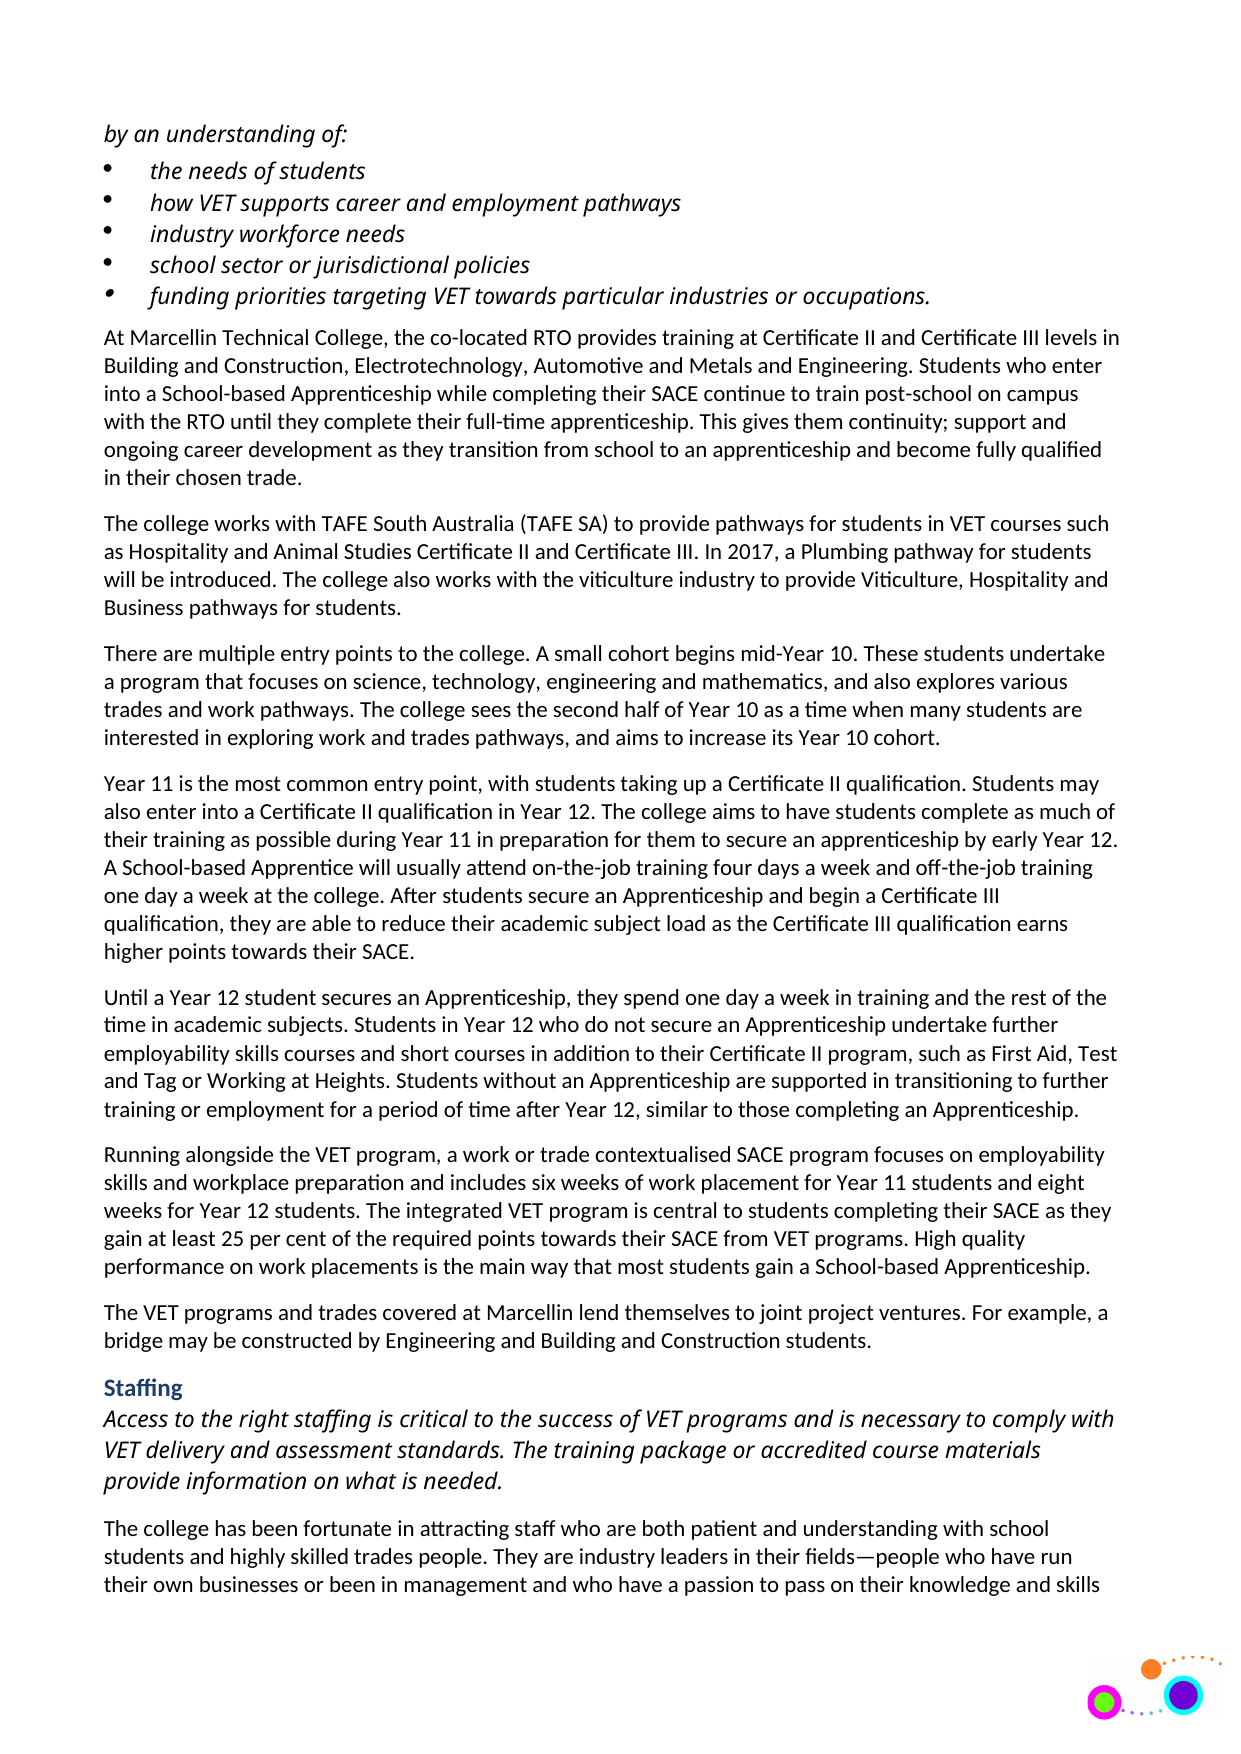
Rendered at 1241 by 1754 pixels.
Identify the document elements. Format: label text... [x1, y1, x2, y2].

text Year 11 is the most common entry point, with students taking up a Certificate II qualification. Students may also enter into a Certificate II qualification in Year 12. The college aims to have students complete as much of their training as possible during Year 11 in preparation for them to secure an apprenticeship by early Year 12. A School-based Apprentice will usually attend on-the-job training four days a week and off-the-job training one day a week at the college. After students secure an Apprenticeship and begin a Certificate III qualification, they are able to reduce their academic subject load as the Certificate III qualification earns higher points towards their SACE. [103, 769, 1123, 965]
text The college works with TAFE South Australia (TAFE SA) to provide pathways for students in VET courses such as Hospitality and Animal Studies Certificate II and Certificate III. In 2017, a Plumbing pathway for students will be introduced. The college also works with the viticulture industry to provide Viticulture, Hospitality and Business pathways for students. [103, 509, 1123, 621]
picture [1087, 1656, 1222, 1720]
subtitle Staffing [103, 1372, 1123, 1402]
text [103, 118, 1123, 149]
text how VET supports career and employment pathways [103, 187, 1123, 218]
text Until a Year 12 student secures an Apprenticeship, they spend one day a week in training and the rest of the time in academic subjects. Students in Year 12 who do not secure an Apprenticeship undertake further employability skills courses and short courses in addition to their Certificate II program, such as First Aid, Test and Tag or Working at Heights. Students without an Apprenticeship are supported in transitioning to further training or employment for a period of time after Year 12, similar to those completing an Apprenticeship. [103, 983, 1123, 1123]
text The VET programs and trades covered at Marcellin lend themselves to joint project ventures. For example, a bridge may be constructed by Engineering and Building and Construction students. [103, 1298, 1123, 1354]
text the needs of students [103, 155, 1123, 187]
text industry workforce needs [103, 218, 1123, 249]
text At Marcellin Technical College, the co-located RTO provides training at Certificate II and Certificate III levels in Building and Construction, Electrotechnology, Automotive and Metals and Engineering. Students who enter into a School-based Apprenticeship while completing their SACE continue to train post-school on campus with the RTO until they complete their full-time apprenticeship. This gives them continuity; support and ongoing career development as they transition from school to an apprenticeship and become fully qualified in their chosen trade. [103, 323, 1123, 491]
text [103, 1514, 1123, 1598]
text There are multiple entry points to the college. A small cohort begins mid-Year 10. These students undertake a program that focuses on science, technology, engineering and mathematics, and also explores various trades and work pathways. The college sees the second half of Year 10 as a time when many students are interested in exploring work and trades pathways, and aims to increase its Year 10 cohort. [103, 639, 1123, 751]
text funding priorities targeting VET towards particular industries or occupations. [103, 280, 1123, 312]
text Running alongside the VET program, a work or trade contextualised SACE program focuses on employability skills and workplace preparation and includes six weeks of work placement for Year 11 students and eight weeks for Year 12 students. The integrated VET program is central to students completing their SACE as they gain at least 25 per cent of the required points towards their SACE from VET programs. High quality performance on work placements is the main way that most students gain a School-based Apprenticeship. [103, 1140, 1123, 1281]
text school sector or jurisdictional policies [103, 249, 1123, 280]
text Access to the right staffing is critical to the success of VET programs and is necessary to comply with VET delivery and assessment standards. The training package or accredited course materials provide information on what is needed. [103, 1402, 1123, 1496]
